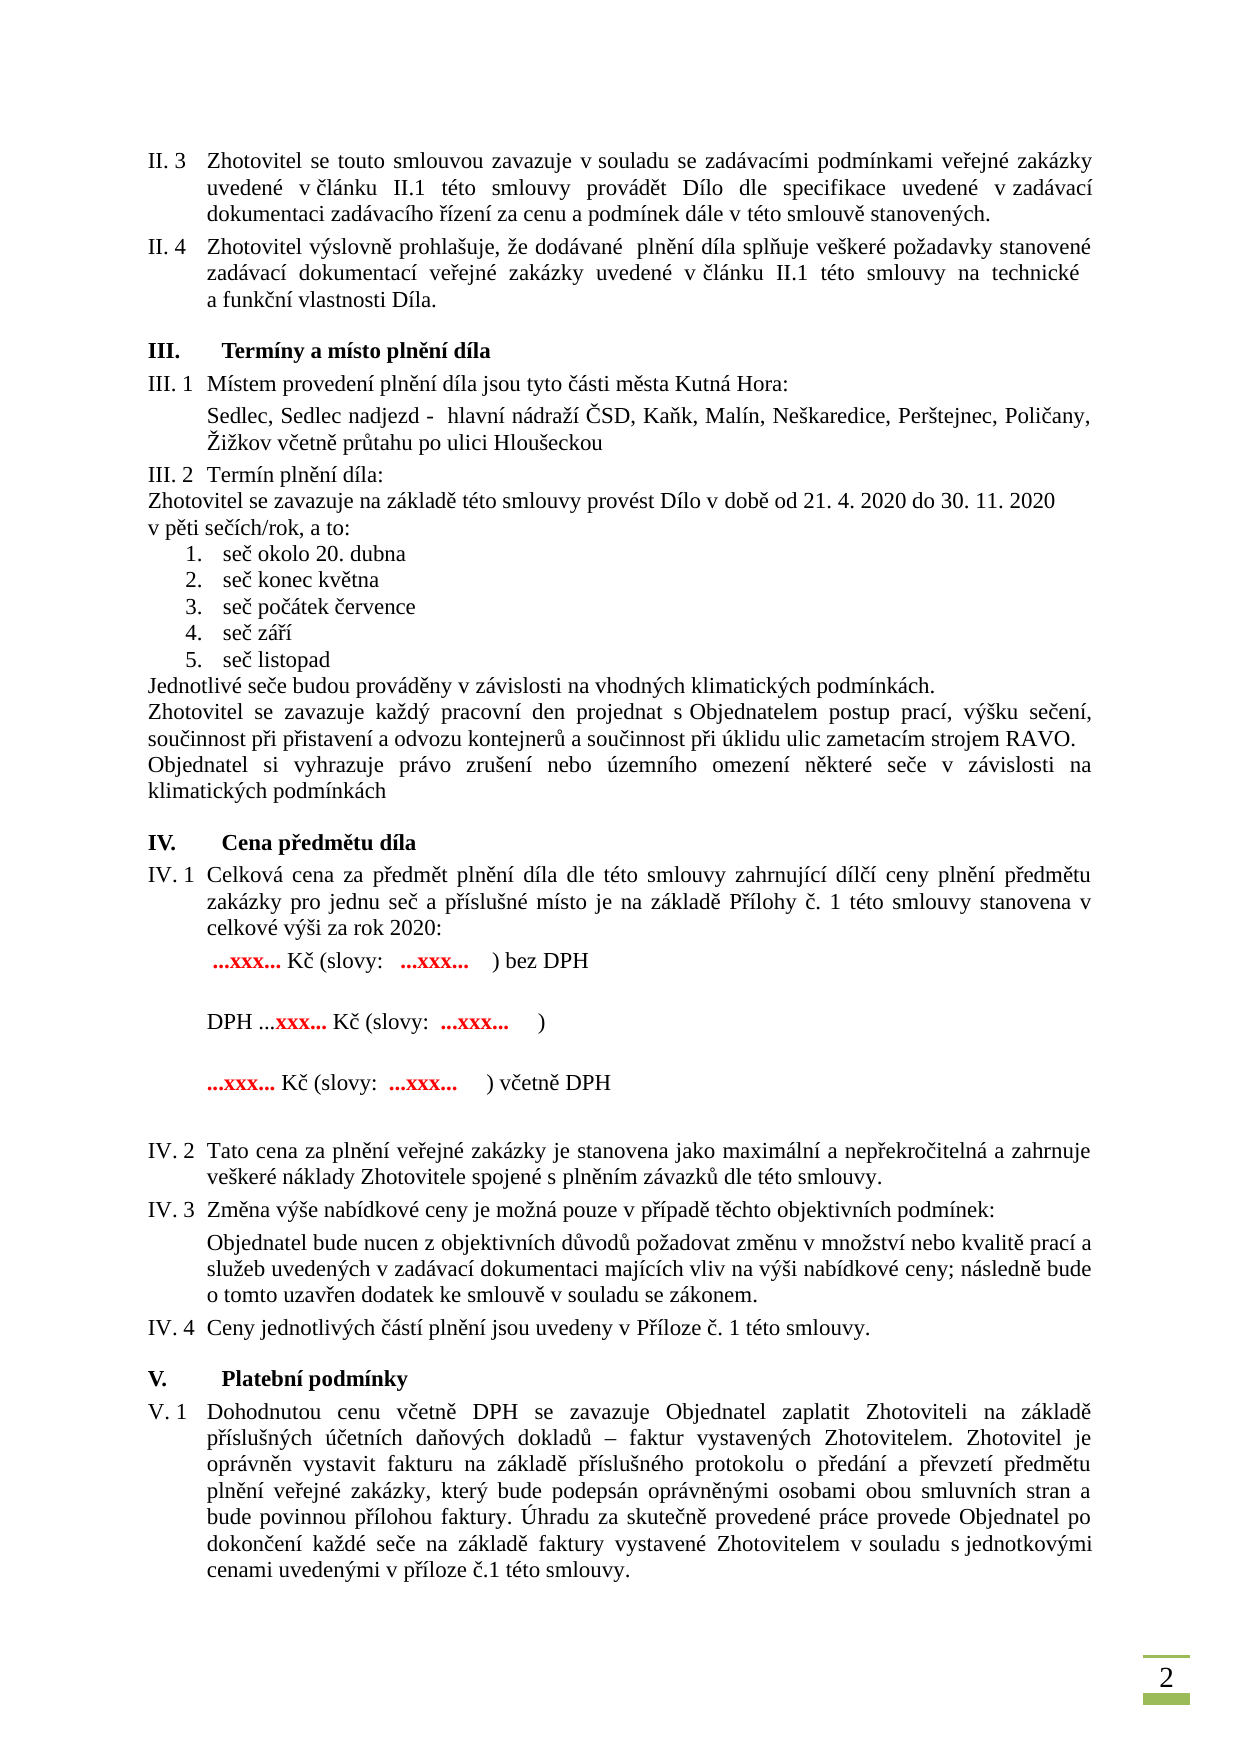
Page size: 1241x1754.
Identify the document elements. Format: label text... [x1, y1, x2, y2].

subtitle Tato cena za plnění veřejné zakázky je stanovena jako maximální a nepřekročitelná a zahrnuje veškeré náklady Zhotovitele spojené s plněním závazků dle této smlouvy. [148, 1137, 1093, 1190]
subtitle Zhotovitel výslovně prohlašuje, že dodávané plnění díla splňuje veškeré požadavky stanovené zadávací dokumentací veřejné zakázky uvedené v článku II.1 této smlouvy na technické a funkční vlastnosti Díla. [148, 233, 1093, 312]
text Jednotlivé seče budou prováděny v závislosti na vhodných klimatických podmínkách. [148, 672, 1093, 698]
subtitle Celková cena za předmět plnění díla dle této smlouvy zahrnující dílčí ceny plnění předmětu zakázky pro jednu seč a příslušné místo je na základě Přílohy č. 1 této smlouvy stanovena v celkové výši za rok 2020: [148, 861, 1093, 940]
list seč konec května [185, 567, 1093, 593]
subtitle Objednatel bude nucen z objektivních důvodů požadovat změnu v množství nebo kvalitě prací a služeb uvedených v zadávací dokumentaci majících vliv na výši nabídkové ceny; následně bude o tomto uzavřen dodatek ke smlouvě v souladu se zákonem. [207, 1228, 1093, 1308]
subtitle Termíny a místo plnění díla [148, 337, 1093, 363]
subtitle Sedlec, Sedlec nadjezd - hlavní nádraží ČSD, Kaňk, Malín, Neškaredice, Perštejnec, Poličany, Žižkov včetně průtahu po ulici Hloušeckou [207, 402, 1093, 455]
subtitle ...xxx... Kč (slovy: ...xxx... ) včetně DPH [207, 1069, 1093, 1096]
list seč listopad [185, 646, 1093, 672]
text Objednatel si vyhrazuje právo zrušení nebo územního omezení některé seče v závislosti na klimatických podmínkách [148, 751, 1093, 804]
subtitle Ceny jednotlivých částí plnění jsou uvedeny v Příloze č. 1 této smlouvy. [148, 1314, 1093, 1340]
list seč okolo 20. dubna [185, 540, 1093, 567]
subtitle DPH ...xxx... Kč (slovy: ...xxx... ) [207, 1008, 1093, 1034]
text Zhotovitel se zavazuje na základě této smlouvy provést Dílo v době od 21. 4. 2020 do 30. 11. 2020 v pěti sečích/rok, a to: [148, 487, 1093, 540]
subtitle Platební podmínky [148, 1365, 1093, 1392]
subtitle Cena předmětu díla [148, 829, 1093, 855]
subtitle Změna výše nabídkové ceny je možná pouze v případě těchto objektivních podmínek: [148, 1196, 1093, 1222]
subtitle Termín plnění díla: [148, 461, 1093, 487]
subtitle Zhotovitel se touto smlouvou zavazuje v souladu se zadávacími podmínkami veřejné zakázky uvedené v článku II.1 této smlouvy provádět Dílo dle specifikace uvedené v zadávací dokumentaci zadávacího řízení za cenu a podmínek dále v této smlouvě stanovených. [148, 148, 1093, 227]
subtitle ...xxx... Kč (slovy: ...xxx... ) bez DPH [207, 947, 1093, 973]
subtitle Dohodnutou cenu včetně DPH se zavazuje Objednatel zaplatit Zhotoviteli na základě příslušných účetních daňových dokladů – faktur vystavených Zhotovitelem. Zhotovitel je oprávněn vystavit fakturu na základě příslušného protokolu o předání a převzetí předmětu plnění veřejné zakázky, který bude podepsán oprávněnými osobami obou smluvních stran a bude povinnou přílohou faktury. Úhradu za skutečně provedené práce provede Objednatel po dokončení každé seče na základě faktury vystavené Zhotovitelem v souladu s jednotkovými cenami uvedenými v příloze č.1 této smlouvy. [148, 1398, 1093, 1582]
text Zhotovitel se zavazuje každý pracovní den projednat s Objednatelem postup prací, výšku sečení, součinnost při přistavení a odvozu kontejnerů a součinnost při úklidu ulic zametacím strojem RAVO. [148, 698, 1093, 751]
list seč počátek července [185, 593, 1093, 619]
list seč září [185, 619, 1093, 646]
subtitle Místem provedení plnění díla jsou tyto části města Kutná Hora: [148, 369, 1093, 396]
